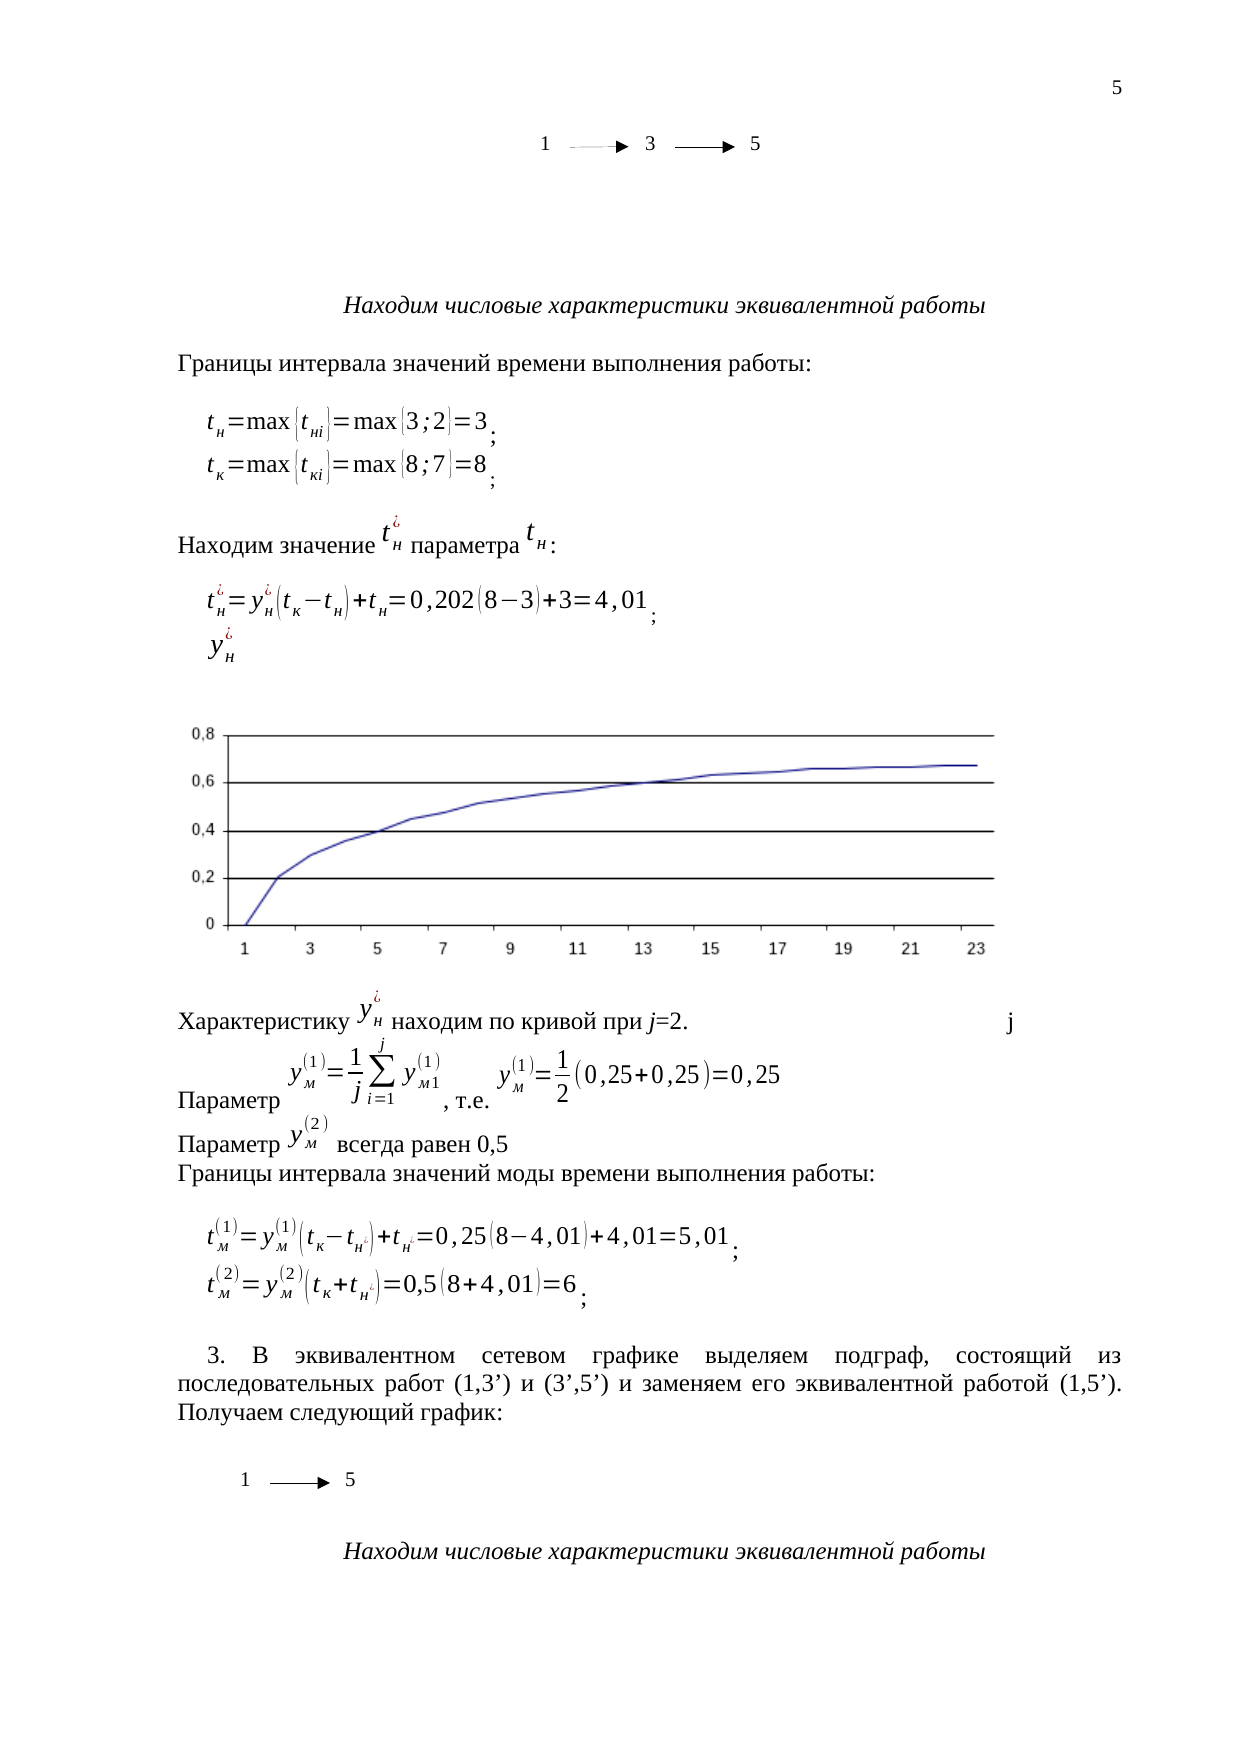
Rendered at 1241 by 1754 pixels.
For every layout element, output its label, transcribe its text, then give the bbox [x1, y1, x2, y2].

text 3. В эквивалентном сетевом графике выделяем подграф, состоящий из последовательных работ (1,3’) и (3’,5’) и заменяем его эквивалентной работой (1,5’). Получаем следующий график: [177, 1340, 1122, 1426]
text Параметр всегда равен 0,5 [177, 1114, 1122, 1158]
subtitle Находим числовые характеристики эквивалентной работы [177, 1536, 1122, 1565]
text Границы интервала значений моды времени выполнения работы: [177, 1158, 1122, 1187]
text Параметр , т.е. [177, 1035, 1122, 1114]
text Характеристику находим по кривой при j=2. j [177, 666, 1122, 1035]
subtitle Границы интервала значений времени выполнения работы: [177, 348, 1122, 377]
text ; [177, 1263, 1122, 1311]
text Находим значение параметра : [177, 515, 1122, 559]
subtitle Находим числовые характеристики эквивалентной работы [177, 291, 1122, 319]
text ; [177, 448, 1122, 491]
subtitle ; [177, 406, 1122, 448]
text ; [177, 1216, 1122, 1263]
text ; [177, 583, 1122, 627]
